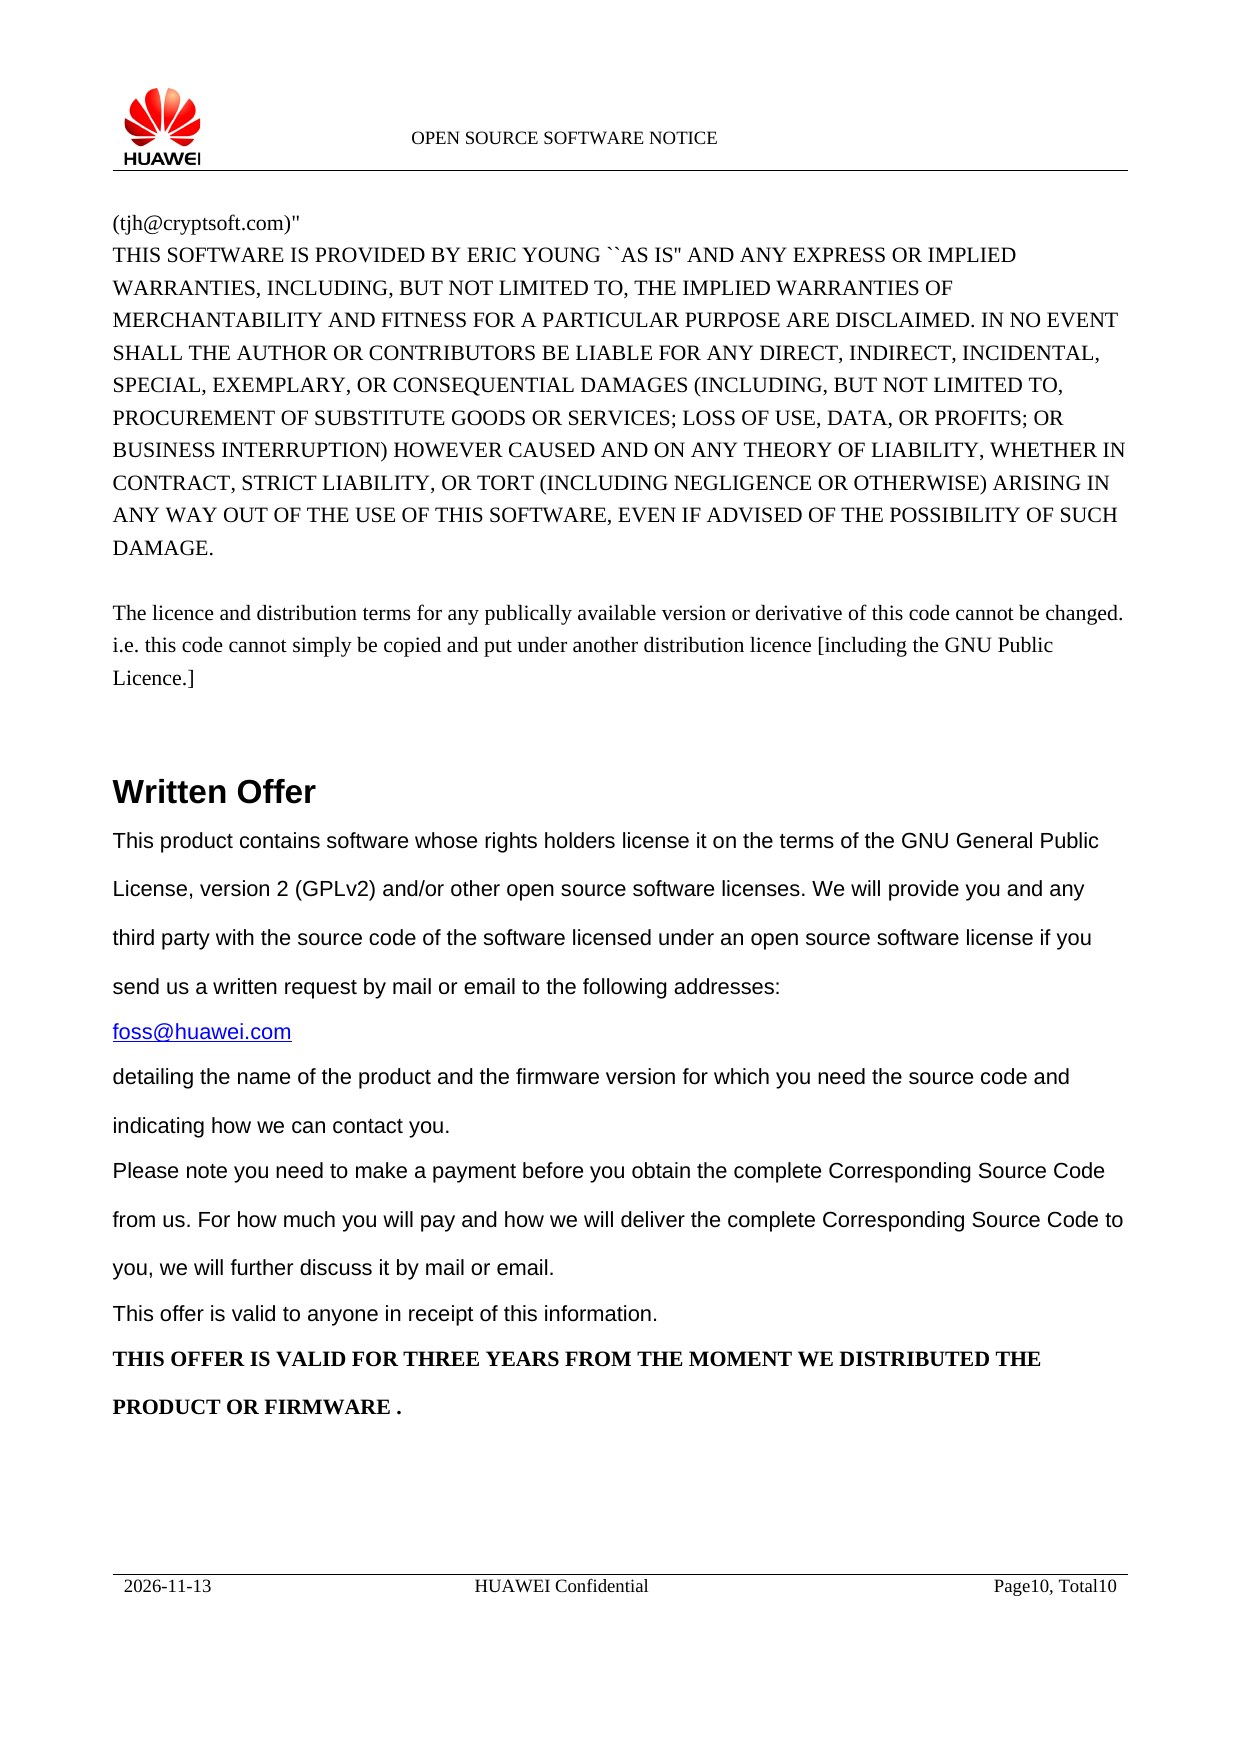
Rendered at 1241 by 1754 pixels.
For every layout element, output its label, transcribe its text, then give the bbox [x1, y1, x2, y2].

text This offer is valid for three years from the moment we distributed the product or firmware . [112, 1342, 1128, 1423]
text Please note you need to make a payment before you obtain the complete Corresponding Source Code from us. For how much you will pay and how we will deliver the complete Corresponding Source Code to you, we will further discuss it by mail or email. [112, 1154, 1128, 1284]
picture [124, 88, 201, 165]
text This offer is valid to anyone in receipt of this information. [112, 1297, 1128, 1329]
text detailing the name of the product and the firmware version for which you need the source code and indicating how we can contact you. [112, 1060, 1128, 1142]
text Written Offer [112, 759, 1128, 824]
text foss@huawei.com [112, 1015, 1128, 1048]
text This product contains software whose rights holders license it on the terms of the GNU General Public License, version 2 (GPLv2) and/or other open source software licenses. We will provide you and any third party with the source code of the software licensed under an open source software license if you send us a written request by mail or email to the following addresses: [112, 824, 1128, 1003]
